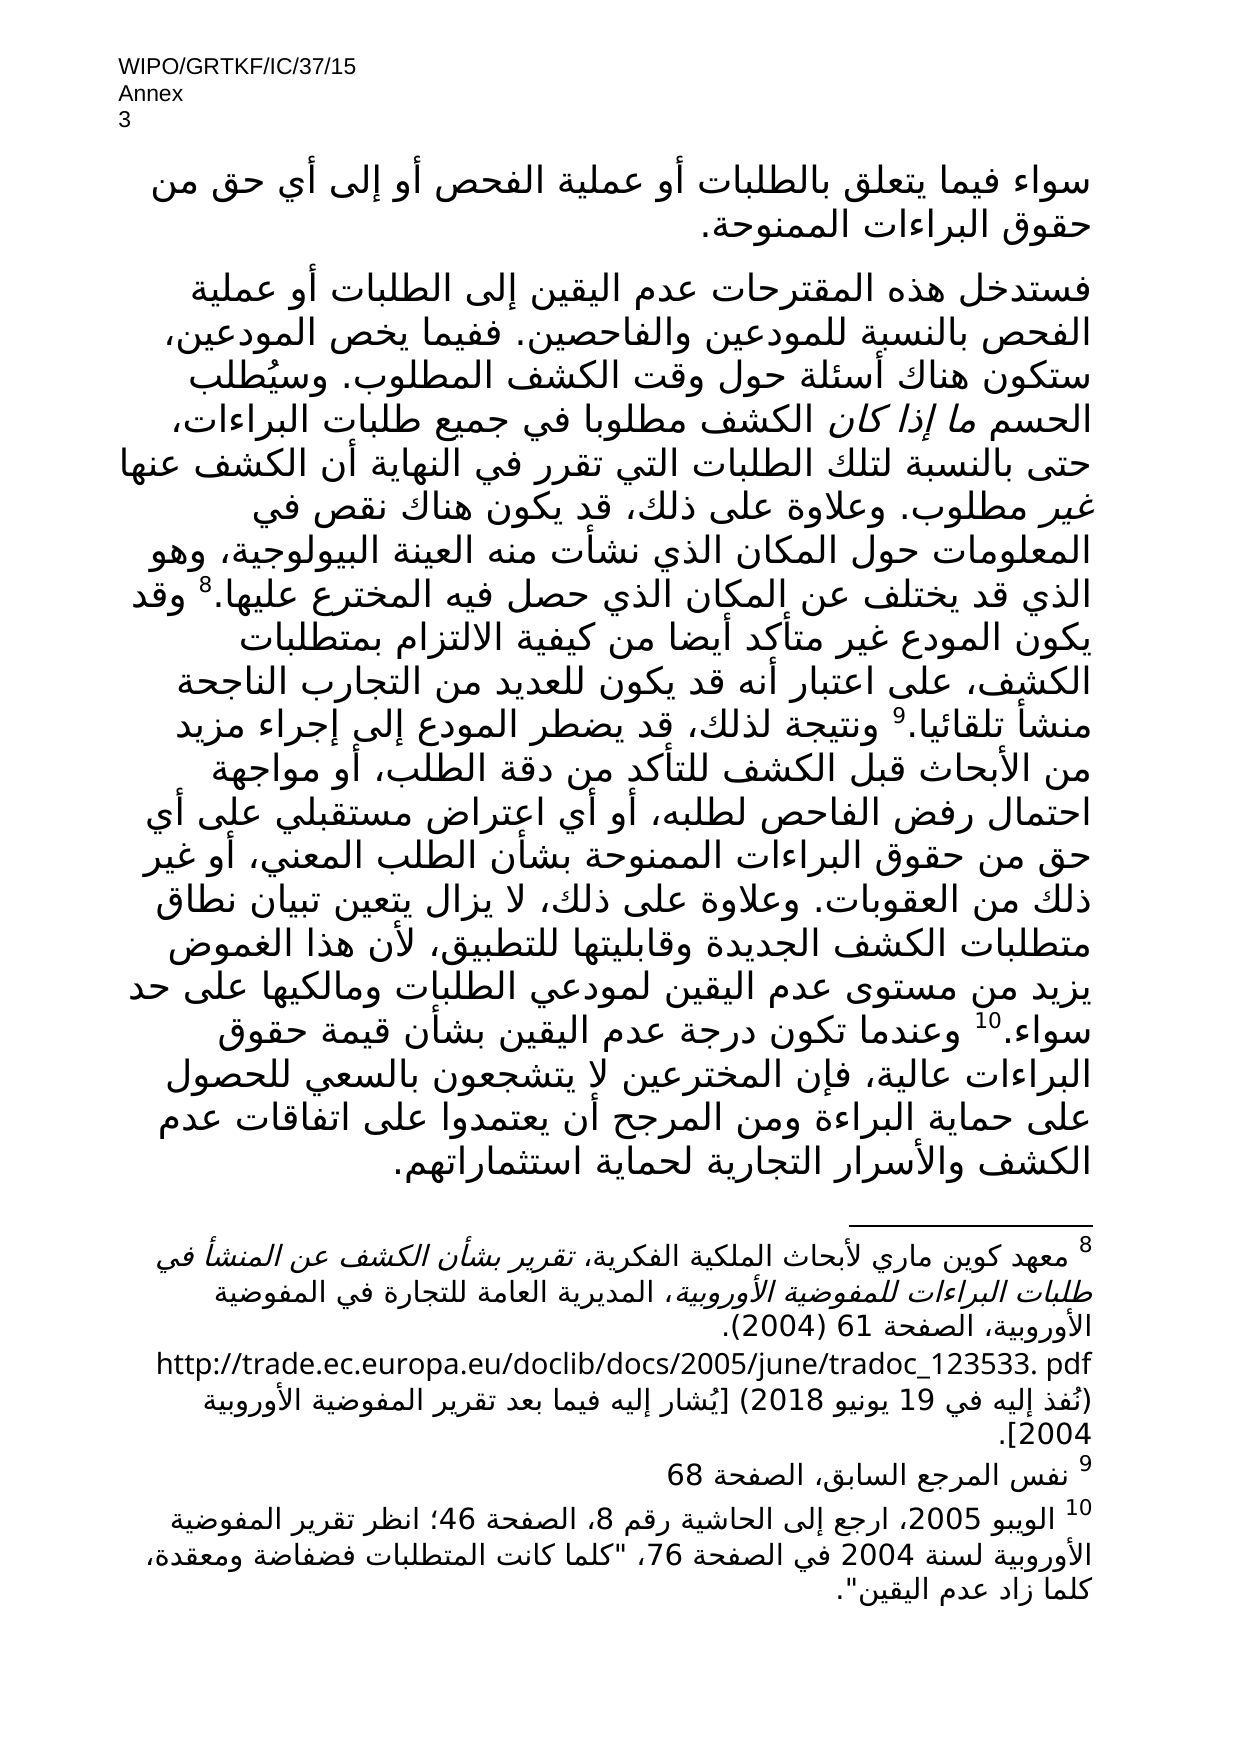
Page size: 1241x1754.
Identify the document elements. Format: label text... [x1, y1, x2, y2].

text من شأن المقترحات المتعلقة بمتطلبات الكشف الجديدة الواردة في الوثيقة الموحدة أن تُسرّب عدم اليقين إلى نظام البراءات سواء فيما يتعلق بالطلبات أو عملية الفحص أو إلى أي حق من حقوق البراءات الممنوحة. [118, 158, 1092, 246]
text فستدخل هذه المقترحات عدم اليقين إلى الطلبات أو عملية الفحص بالنسبة للمودعين والفاحصين. ففيما يخص المودعين، ستكون هناك أسئلة حول وقت الكشف المطلوب. وسيُطلب الحسم ما إذا كان الكشف مطلوبا في جميع طلبات البراءات، حتى بالنسبة لتلك الطلبات التي تقرر في النهاية أن الكشف عنها غير مطلوب. وعلاوة على ذلك، قد يكون هناك نقص في المعلومات حول المكان الذي نشأت منه العينة البيولوجية، وهو الذي قد يختلف عن المكان الذي حصل فيه المخترع عليها. وقد يكون المودع غير متأكد أيضا من كيفية الالتزام بمتطلبات الكشف، على اعتبار أنه قد يكون للعديد من التجارب الناجحة منشأ تلقائيا. ونتيجة لذلك، قد يضطر المودع إلى إجراء مزيد من الأبحاث قبل الكشف للتأكد من دقة الطلب، أو مواجهة احتمال رفض الفاحص لطلبه، أو أي اعتراض مستقبلي على أي حق من حقوق البراءات الممنوحة بشأن الطلب المعني، أو غير ذلك من العقوبات. وعلاوة على ذلك، لا يزال يتعين تبيان نطاق متطلبات الكشف الجديدة وقابليتها للتطبيق، لأن هذا الغموض يزيد من مستوى عدم اليقين لمودعي الطلبات ومالكيها على حد سواء. وعندما تكون درجة عدم اليقين بشأن قيمة حقوق البراءات عالية، فإن المخترعين لا يتشجعون بالسعي للحصول على حماية البراءة ومن المرجح أن يعتمدوا على اتفاقات عدم الكشف والأسرار التجارية لحماية استثماراتهم. [118, 267, 1092, 1183]
